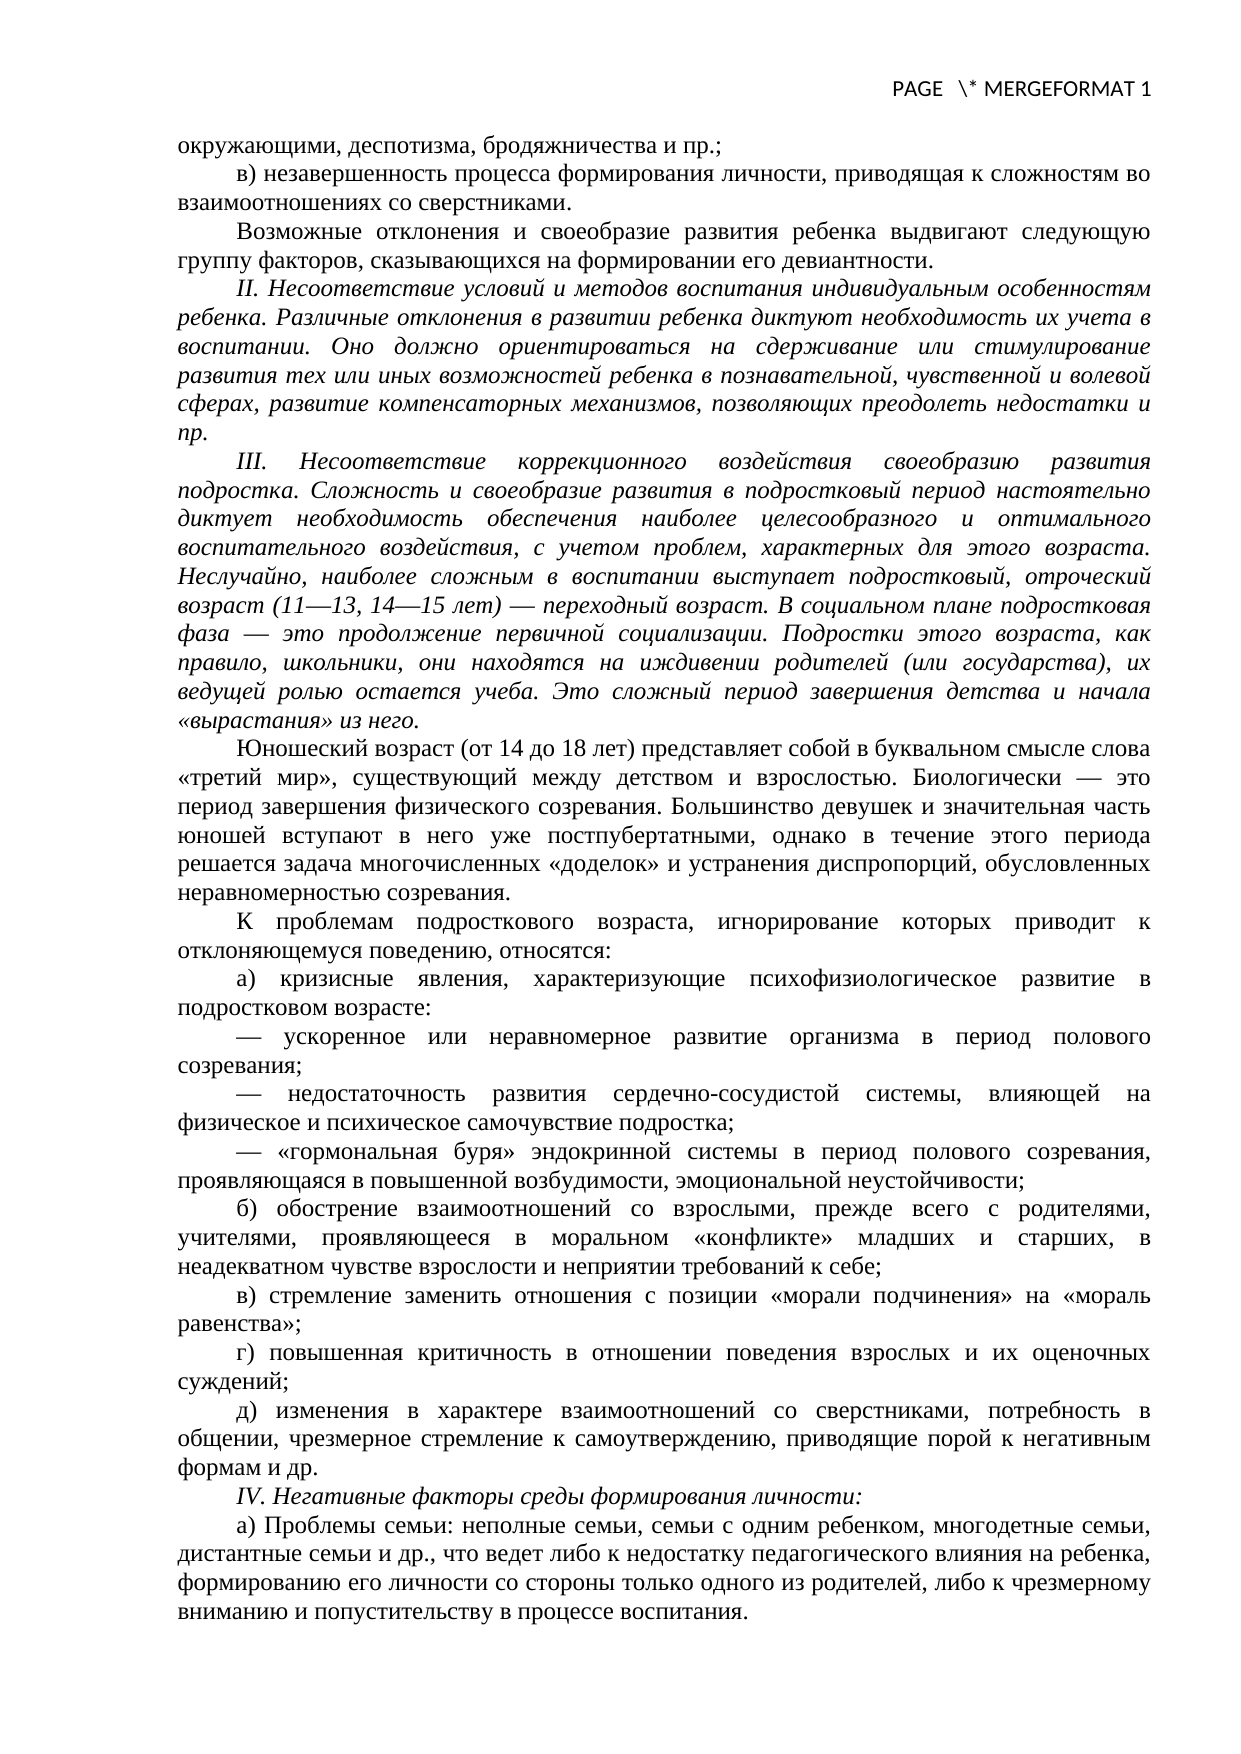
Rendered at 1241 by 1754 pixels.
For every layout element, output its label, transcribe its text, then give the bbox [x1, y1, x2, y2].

text а) Проблемы семьи: неполные семьи, семьи с одним ребенком, многодетные семьи, дистантные семьи и др., что ведет либо к недостатку педагогического влияния на ребенка, формированию его личности со стороны только одного из родителей, либо к чрезмерному вниманию и попустительству в процессе воспитания. [177, 1510, 1152, 1625]
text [177, 130, 1152, 158]
text — недостаточность развития сердечно-сосудистой системы, влияющей на физическое и психическое самочувствие подростка; [177, 1078, 1152, 1136]
text К проблемам подросткового возраста, игнорирование которых приводит к отклоняющемуся поведению, относятся: [177, 906, 1152, 963]
text в) незавершенность процесса формирования личности, приводящая к сложностям во взаимоотношениях со сверстниками. [177, 158, 1152, 216]
text IV. Негативные факторы среды формирования личности: [177, 1481, 1152, 1510]
text б) обострение взаимоотношений со взрослыми, прежде всего с родителями, учителями, проявляющееся в моральном «конфликте» младших и старших, в неадекватном чувстве взрослости и неприятии требований к себе; [177, 1193, 1152, 1280]
text д) изменения в характере взаимоотношений со сверстниками, потребность в общении, чрезмерное стремление к самоутверждению, приводящие порой к негативным формам и др. [177, 1395, 1152, 1481]
text г) повышенная критичность в отношении поведения взрослых и их оценочных суждений; [177, 1337, 1152, 1395]
text — ускоренное или неравномерное развитие организма в период полового созревания; [177, 1021, 1152, 1078]
text а) кризисные явления, характеризующие психофизиологическое развитие в подростковом возрасте: [177, 963, 1152, 1021]
text Возможные отклонения и своеобразие развития ребенка выдвигают следующую группу факторов, сказывающихся на формировании его девиантности. [177, 216, 1152, 273]
text в) стремление заменить отношения с позиции «морали подчинения» на «мораль равенства»; [177, 1280, 1152, 1337]
text III. Несоответствие коррекционного воздействия своеобразию развития подростка. Сложность и своеобразие развития в подростковый период настоятельно диктует необходимость обеспечения наиболее целесообразного и оптимального воспитательного воздействия, с учетом проблем, характерных для этого возраста. Неслучайно, наиболее сложным в воспитании выступает подростковый, отроческий возраст (11—13, 14—15 лет) — переходный возраст. В социальном плане подростковая фаза — это продолжение первичной социализации. Подростки этого возраста, как правило, школьники, они находятся на иждивении родителей (или государства), их ведущей ролью остается учеба. Это сложный период завершения детства и начала «вырастания» из него. [177, 446, 1152, 733]
text II. Несоответствие условий и методов воспитания индивидуальным особенностям ребенка. Различные отклонения в развитии ребенка диктуют необходимость их учета в воспитании. Оно должно ориентироваться на сдерживание или стимулирование развития тех или иных возможностей ребенка в познавательной, чувственной и волевой сферах, развитие компенсаторных механизмов, позволяющих преодолеть недостатки и пр. [177, 273, 1152, 446]
text Юношеский возраст (от 14 до 18 лет) представляет собой в буквальном смысле слова «третий мир», существующий между детством и взрослостью. Биологически — это период завершения физического созревания. Большинство девушек и значительная часть юношей вступают в него уже постпубертатными, однако в течение этого периода решается задача многочисленных «доделок» и устранения диспропорций, обусловленных неравномерностью созревания. [177, 733, 1152, 906]
text — «гормональная буря» эндокринной системы в период полового созревания, проявляющаяся в повышенной возбудимости, эмоциональной неустойчивости; [177, 1136, 1152, 1193]
